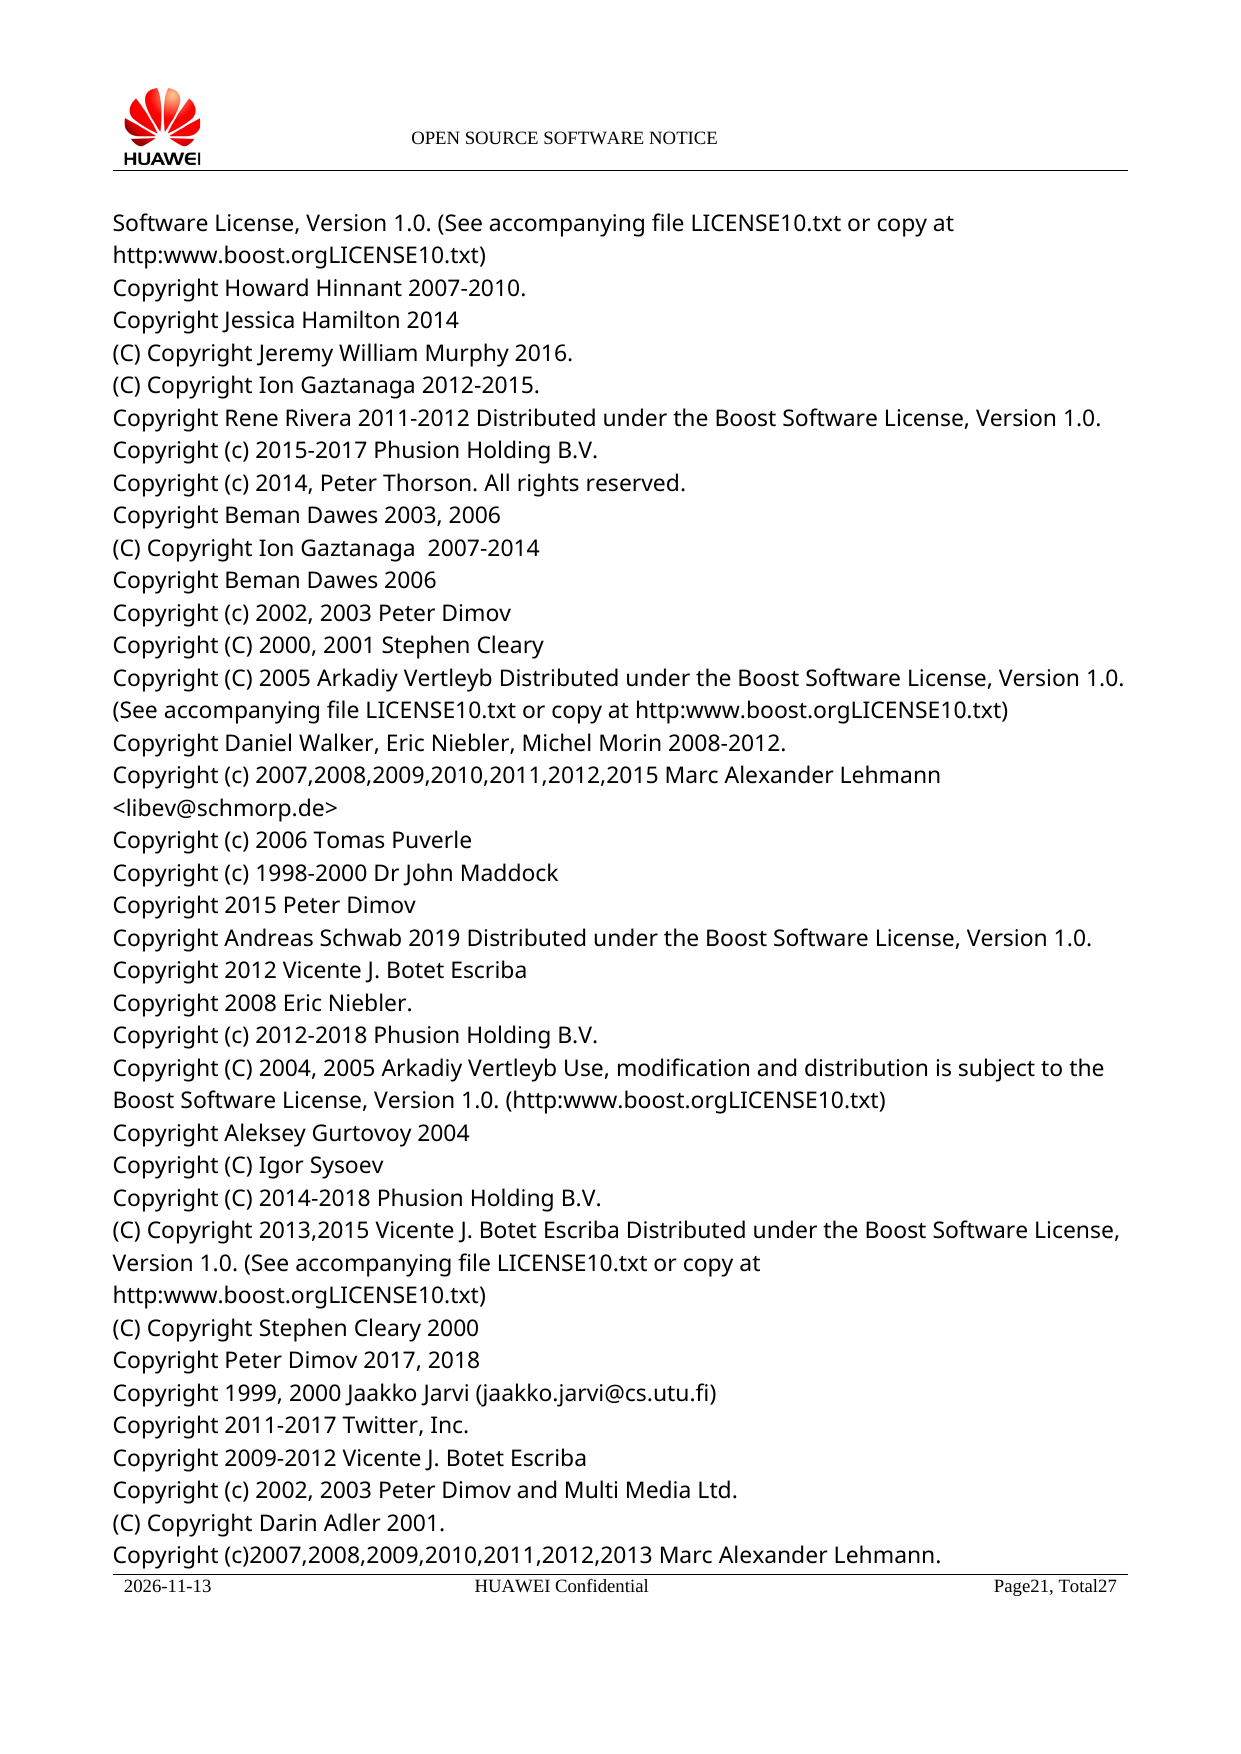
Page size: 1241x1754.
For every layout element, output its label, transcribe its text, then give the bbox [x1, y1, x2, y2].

picture [124, 88, 201, 165]
